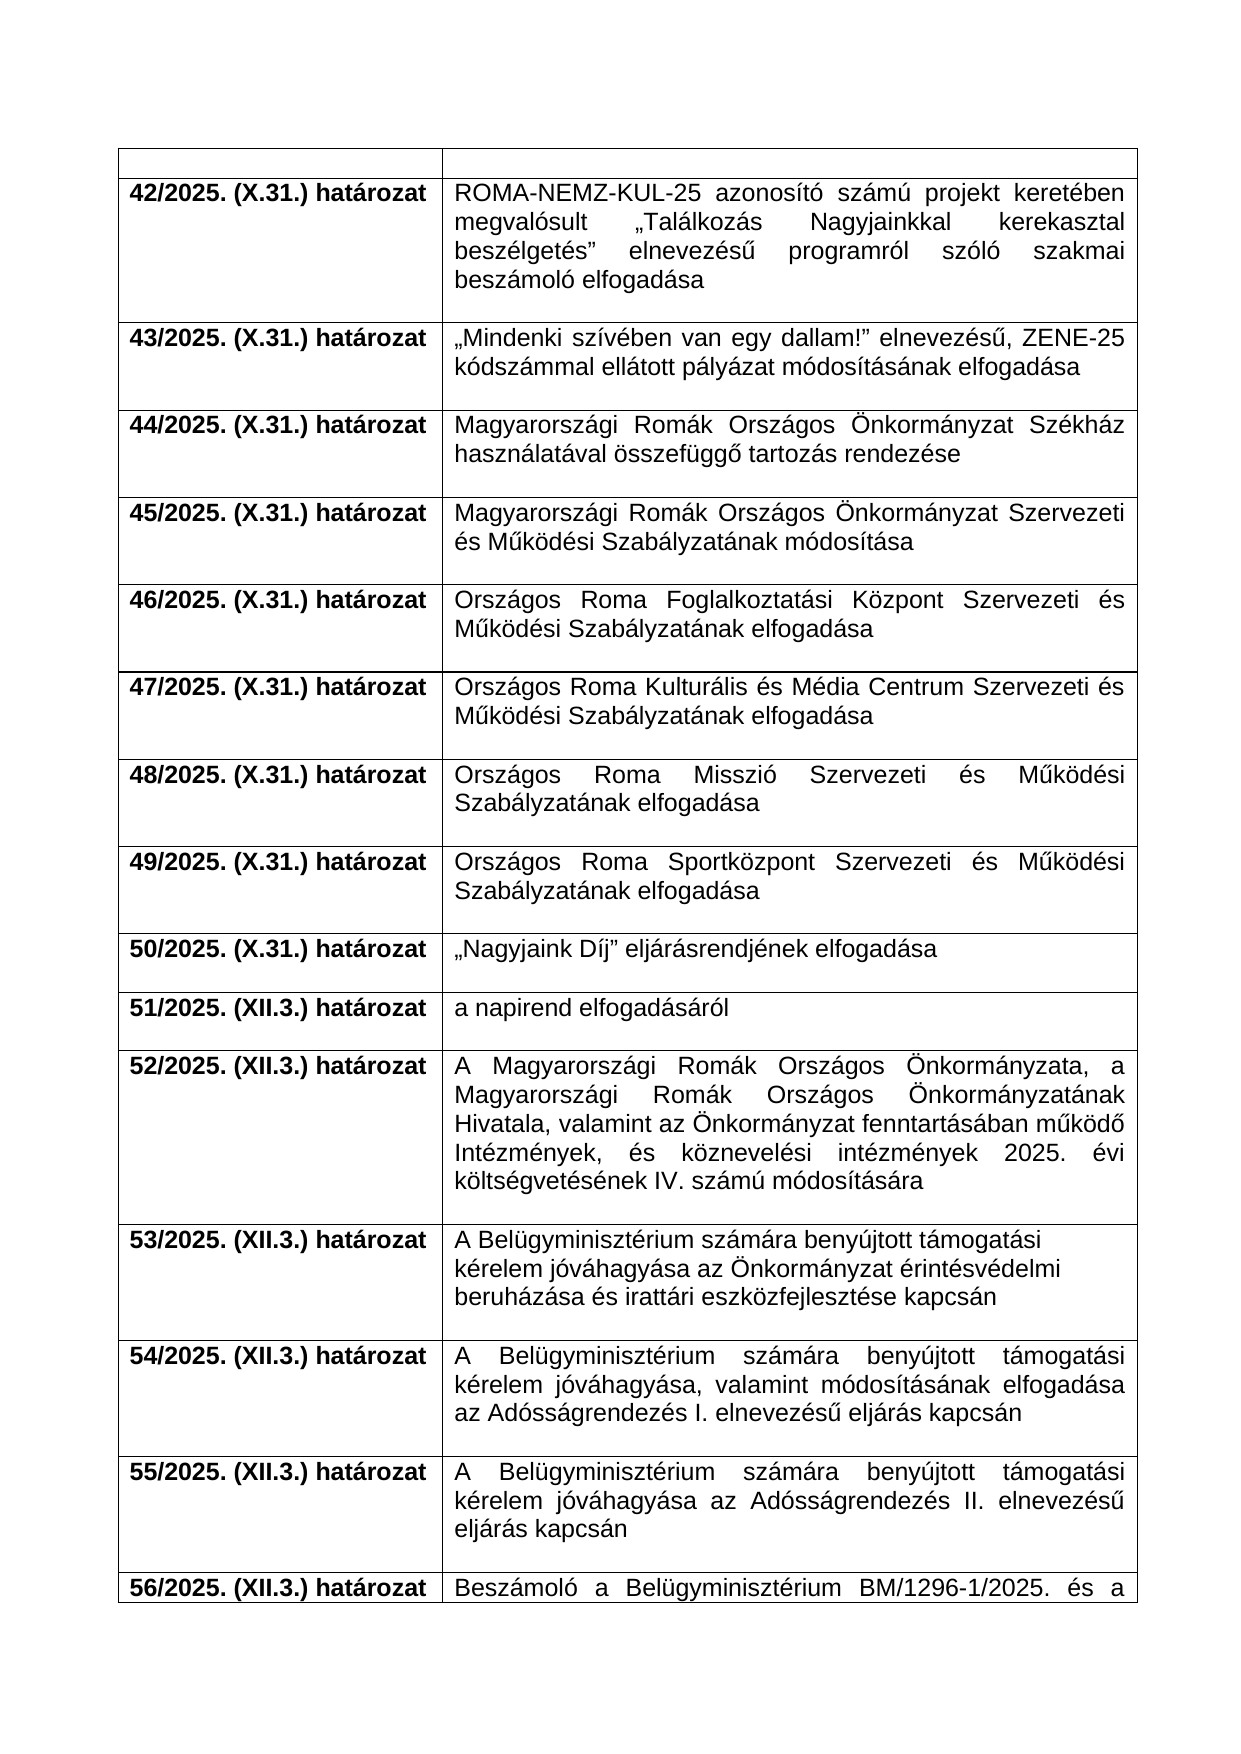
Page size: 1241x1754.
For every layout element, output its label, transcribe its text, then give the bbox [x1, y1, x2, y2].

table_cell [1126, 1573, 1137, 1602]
table_cell Országos Roma Foglalkoztatási Központ Szervezeti és Működési Szabályzatának elfogadása [443, 585, 1137, 671]
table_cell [119, 149, 442, 177]
table_cell A Belügyminisztérium számára benyújtott támogatási kérelem jóváhagyása, valamint módosításának elfogadása az Adósságrendezés I. elnevezésű eljárás kapcsán [443, 1341, 1137, 1456]
table_cell „Mindenki szívében van egy dallam!” elnevezésű, ZENE-25 kódszámmal ellátott pályázat módosításának elfogadása [443, 323, 1137, 409]
table_cell a napirend elfogadásáról [443, 993, 1137, 1050]
table_cell 53/2025. (XII.3.) határozat [119, 1225, 442, 1340]
table_cell A Belügyminisztérium számára benyújtott támogatási kérelem jóváhagyása az Önkormányzat érintésvédelmi beruházása és irattári eszközfejlesztése kapcsán [443, 1225, 1137, 1340]
table_cell Magyarországi Romák Országos Önkormányzat Székház használatával összefüggő tartozás rendezése [443, 411, 1137, 497]
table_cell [119, 1573, 442, 1602]
table_cell 55/2025. (XII.3.) határozat [119, 1457, 442, 1572]
table_cell 48/2025. (X.31.) határozat [119, 760, 442, 846]
table_cell Országos Roma Sportközpont Szervezeti és Működési Szabályzatának elfogadása [443, 847, 1137, 933]
table_cell 52/2025. (XII.3.) határozat [119, 1051, 442, 1224]
table_cell 42/2025. (X.31.) határozat [119, 179, 442, 322]
table_cell 44/2025. (X.31.) határozat [119, 411, 442, 497]
table_cell „Nagyjaink Díj” eljárásrendjének elfogadása [443, 934, 1137, 992]
table_cell 51/2025. (XII.3.) határozat [119, 993, 442, 1050]
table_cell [443, 149, 1137, 177]
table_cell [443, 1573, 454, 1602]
table_cell Országos Roma Misszió Szervezeti és Működési Szabályzatának elfogadása [443, 760, 1137, 846]
table_cell 47/2025. (X.31.) határozat [119, 673, 442, 759]
table_cell ROMA-NEMZ-KUL-25 azonosító számú projekt keretében megvalósult „Találkozás Nagyjainkkal kerekasztal beszélgetés” elnevezésű programról szóló szakmai beszámoló elfogadása [443, 179, 1137, 322]
table_cell A Belügyminisztérium számára benyújtott támogatási kérelem jóváhagyása az Adósságrendezés II. elnevezésű eljárás kapcsán [443, 1457, 1137, 1572]
table_cell 54/2025. (XII.3.) határozat [119, 1341, 442, 1456]
table_cell 49/2025. (X.31.) határozat [119, 847, 442, 933]
table_cell 46/2025. (X.31.) határozat [119, 585, 442, 671]
table_cell 45/2025. (X.31.) határozat [119, 498, 442, 584]
table_cell Országos Roma Kulturális és Média Centrum Szervezeti és Működési Szabályzatának elfogadása [443, 673, 1137, 759]
table_cell 43/2025. (X.31.) határozat [119, 323, 442, 409]
table_cell Magyarországi Romák Országos Önkormányzat Szervezeti és Működési Szabályzatának módosítása [443, 498, 1137, 584]
table_cell A Magyarországi Romák Országos Önkormányzata, a Magyarországi Romák Országos Önkormányzatának Hivatala, valamint az Önkormányzat fenntartásában működő Intézmények, és köznevelési intézmények 2025. évi költségvetésének IV. számú módosítására [443, 1051, 1137, 1224]
table_cell 50/2025. (X.31.) határozat [119, 934, 442, 992]
